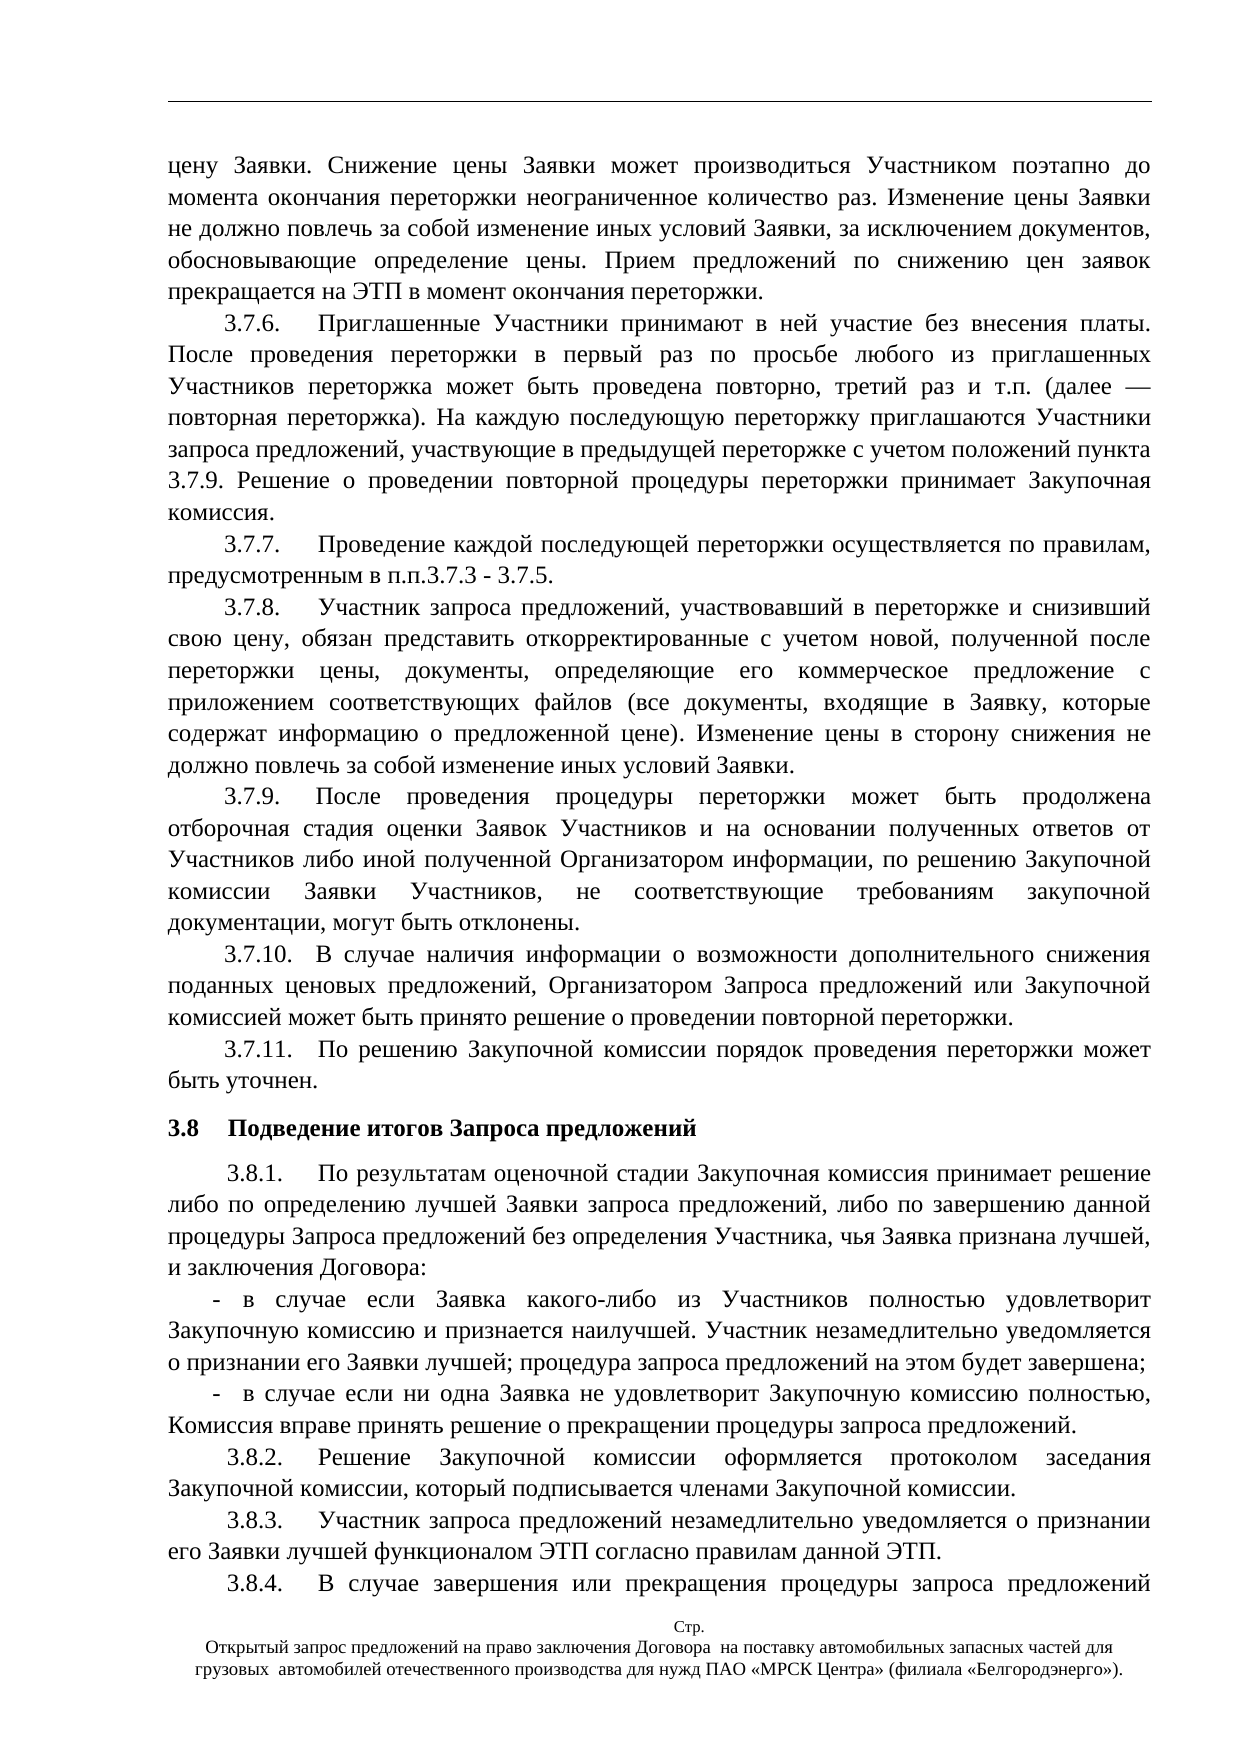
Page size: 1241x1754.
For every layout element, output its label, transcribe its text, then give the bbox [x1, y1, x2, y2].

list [168, 1568, 1152, 1597]
list в случае если Заявка какого-либо из Участников полностью удовлетворит Закупочную комиссию и признается наилучшей. Участник незамедлительно уведомляется о признании его Заявки лучшей; процедура запроса предложений на этом будет завершена; [168, 1284, 1152, 1376]
subtitle Подведение итогов Запроса предложений [168, 1113, 1152, 1142]
list После проведения процедуры переторжки может быть продолжена отборочная стадия оценки Заявок Участников и на основании полученных ответов от Участников либо иной полученной Организатором информации, по решению Закупочной комиссии Заявки Участников, не соответствующие требованиям закупочной документации, могут быть отклонены. [168, 781, 1152, 936]
list в случае если ни одна Заявка не удовлетворит Закупочную комиссию полностью, Комиссия вправе принять решение о прекращении процедуры запроса предложений. [168, 1378, 1152, 1439]
list Решение Закупочной комиссии оформляется протоколом заседания Закупочной комиссии, который подписывается членами Закупочной комиссии. [168, 1442, 1152, 1502]
list Участник запроса предложений, участвовавший в переторжке и снизивший свою цену, обязан представить откорректированные с учетом новой, полученной после переторжки цены, документы, определяющие его коммерческое предложение с приложением соответствующих файлов (все документы, входящие в Заявку, которые содержат информацию о предложенной цене). Изменение цены в сторону снижения не должно повлечь за собой изменение иных условий Заявки. [168, 592, 1152, 778]
list В случае наличия информации о возможности дополнительного снижения поданных ценовых предложений, Организатором Запроса предложений или Закупочной комиссией может быть принято решение о проведении повторной переторжки. [168, 939, 1152, 1031]
list По результатам оценочной стадии Закупочная комиссия принимает решение либо по определению лучшей Заявки запроса предложений, либо по завершению данной процедуры Запроса предложений без определения Участника, чья Заявка признана лучшей, и заключения Договора: [168, 1158, 1152, 1281]
list По решению Закупочной комиссии порядок проведения переторжки может быть уточнен. [168, 1034, 1152, 1094]
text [168, 150, 1152, 305]
list Участник запроса предложений незамедлительно уведомляется о признании его Заявки лучшей функционалом ЭТП согласно правилам данной ЭТП. [168, 1505, 1152, 1565]
